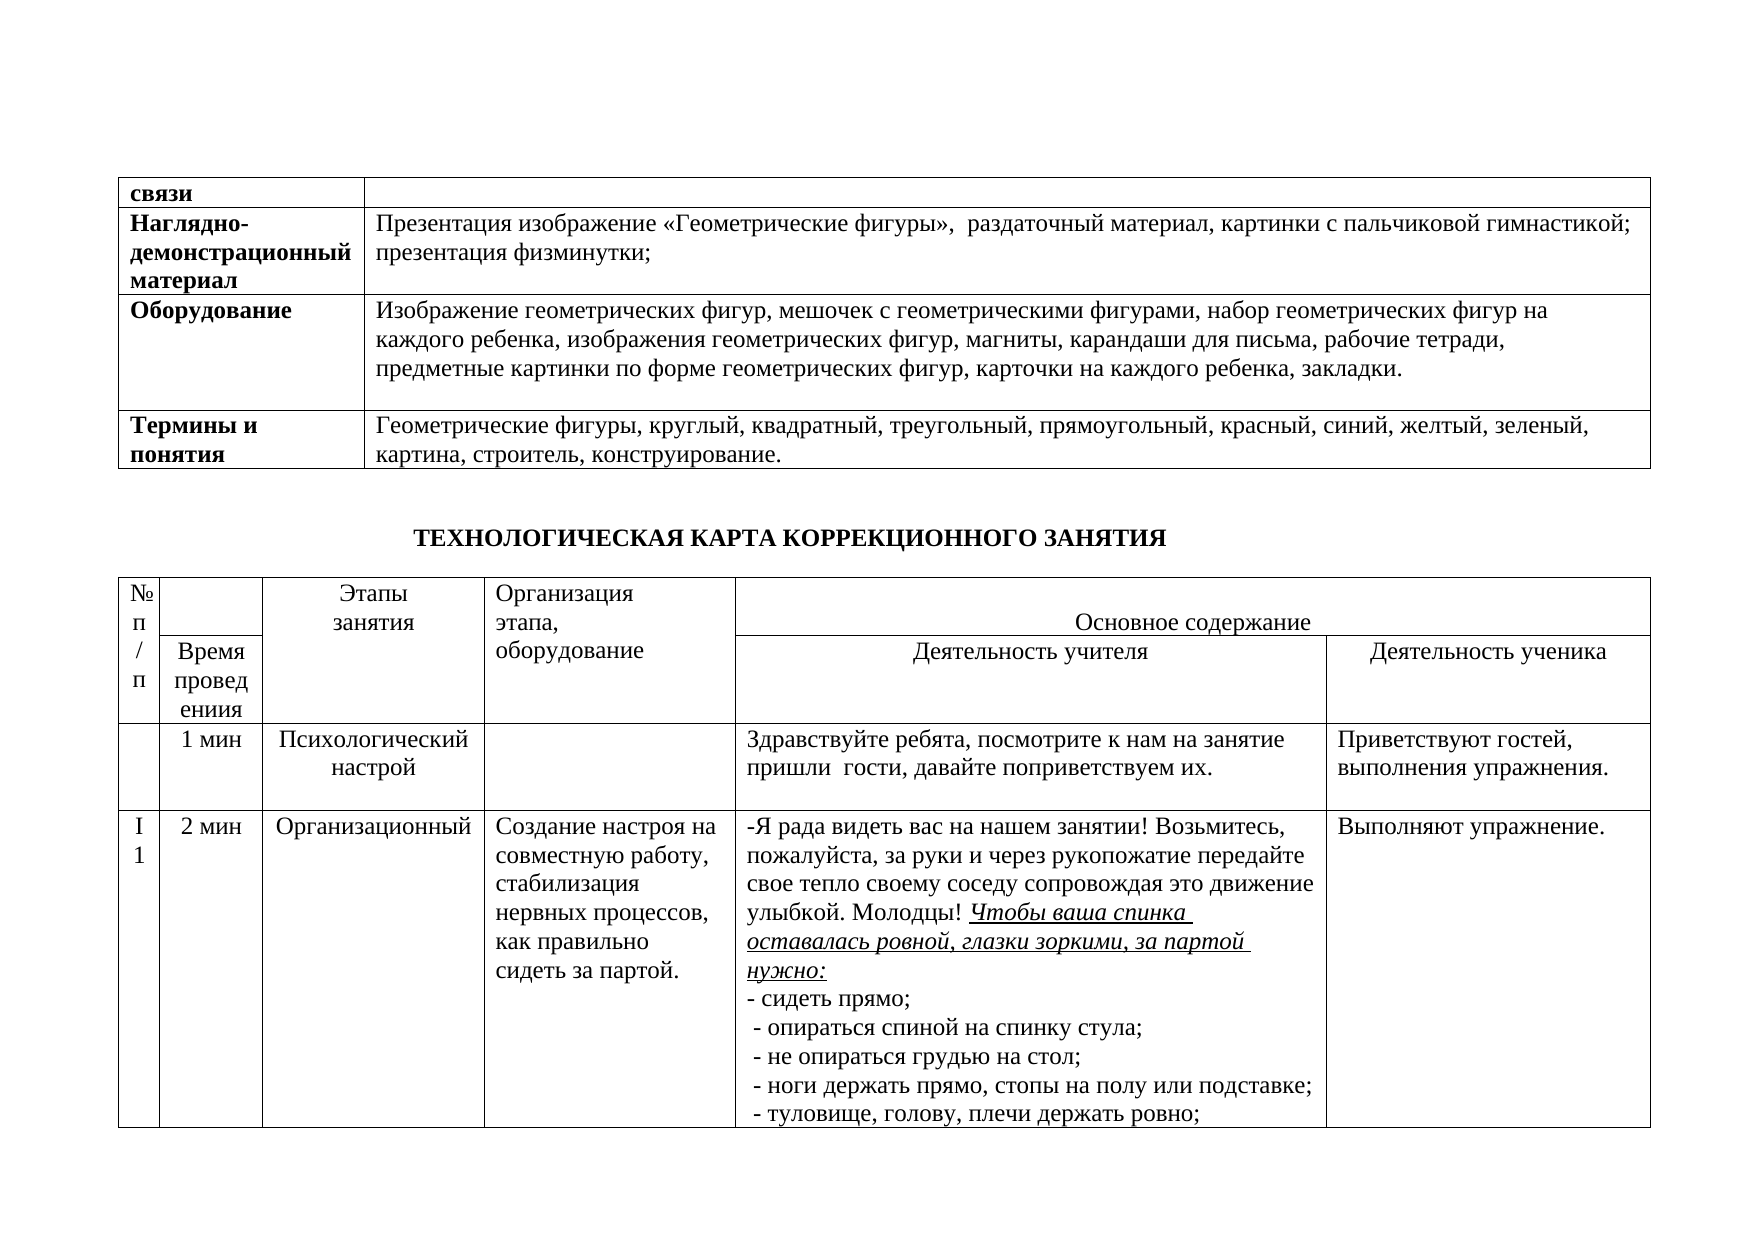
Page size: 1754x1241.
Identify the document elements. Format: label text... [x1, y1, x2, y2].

table_cell 1 мин [160, 724, 262, 810]
table_header Организация этапа, оборудование [485, 578, 735, 723]
table_cell Межпредметные связи [119, 178, 364, 207]
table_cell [1327, 811, 1650, 1127]
table_cell Геометрические фигуры, круглый, квадратный, треугольный, прямоугольный, красный, синий, желтый, зеленый, картина, строитель, конструирование. [365, 411, 1650, 468]
table_cell Презентация изображение «Геометрические фигуры», раздаточный материал, картинки с пальчиковой гимнастикой; презентация физминутки; [365, 208, 1650, 294]
table_cell Изображение геометрических фигур, мешочек с геометрическими фигурами, набор геометрических фигур на каждого ребенка, изображения геометрических фигур, магниты, карандаши для письма, рабочие тетради, предметные картинки по форме геометрических фигур, карточки на каждого ребенка, закладки. [365, 295, 1650, 409]
table_header Этапы занятия [263, 578, 484, 723]
table_cell [485, 724, 735, 810]
table_cell Деятельность учителя [736, 636, 1326, 723]
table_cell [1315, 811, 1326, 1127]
table_cell [119, 724, 159, 810]
table_cell Наглядно- демонстрационный материал [119, 208, 364, 294]
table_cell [485, 811, 735, 1127]
table_cell Время проведениия [160, 636, 262, 723]
table_header [160, 578, 262, 635]
table_cell Организационный [263, 811, 484, 1127]
table_cell Здравствуйте ребята, посмотрите к нам на занятие пришли гости, давайте поприветствуем их. [736, 724, 1326, 810]
table_cell I 1 [119, 811, 159, 1127]
table_header № п/п [119, 578, 159, 723]
text ТЕХНОЛОГИЧЕСКАЯ КАРТА КОРРЕКЦИОННОГО ЗАНЯТИЯ [118, 523, 1462, 552]
table_cell 2 мин [160, 811, 262, 1127]
table_header Основное содержание [736, 578, 1650, 635]
table_cell Психологический настрой [263, 724, 484, 810]
table_cell Деятельность ученика [1327, 636, 1650, 723]
table_cell Оборудование [119, 295, 364, 409]
table_cell Термины и понятия [119, 411, 364, 468]
table_cell Приветствуют гостей, выполнения упражнения. [1327, 724, 1650, 810]
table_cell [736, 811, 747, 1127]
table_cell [365, 178, 1650, 207]
